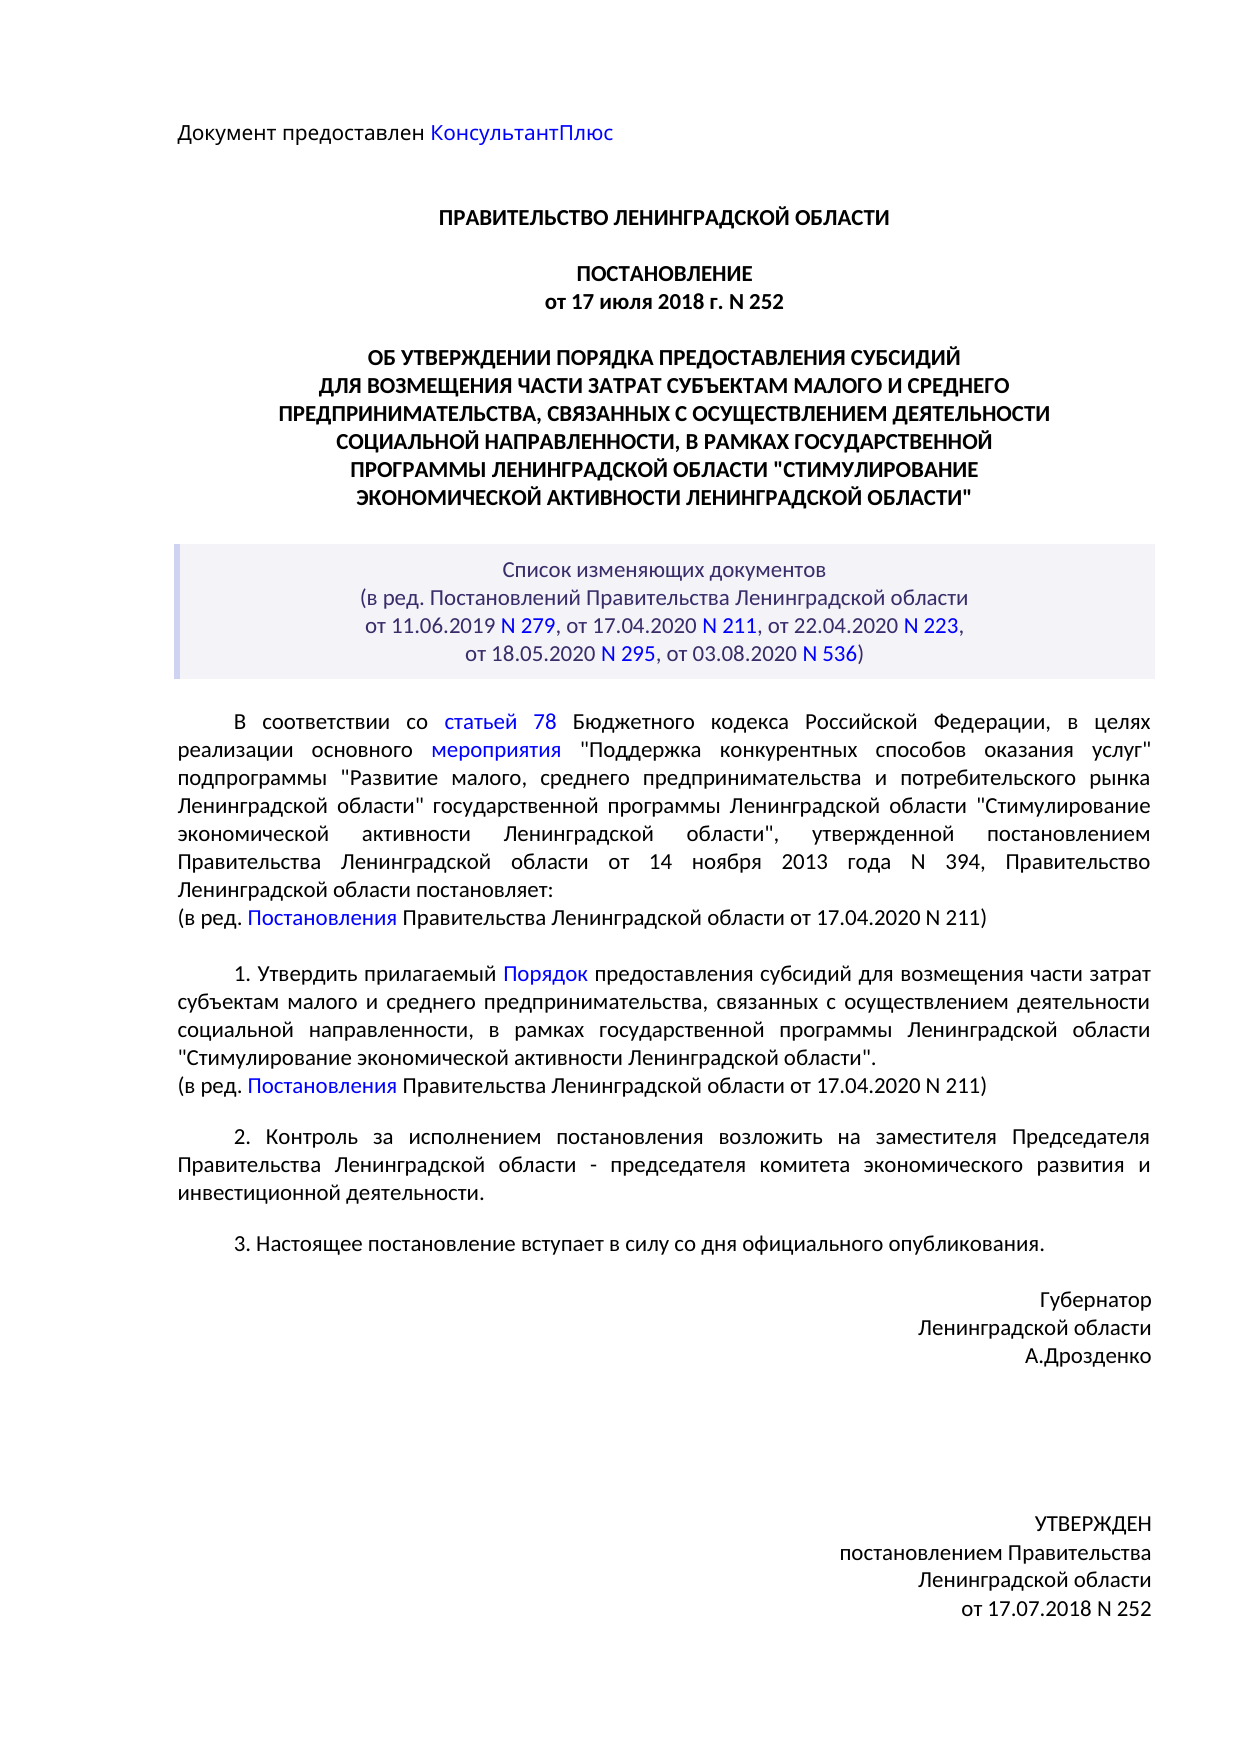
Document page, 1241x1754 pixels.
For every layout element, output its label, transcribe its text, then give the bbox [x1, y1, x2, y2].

title Документ предоставлен КонсультантПлюс [177, 118, 1152, 175]
text от 17.07.2018 N 252 [177, 1594, 1152, 1622]
text А.Дрозденко [177, 1341, 1152, 1369]
text (в ред. Постановления Правительства Ленинградской области от 17.04.2020 N 211) [177, 903, 1152, 931]
title от 17 июля 2018 г. N 252 [177, 287, 1152, 315]
title СОЦИАЛЬНОЙ НАПРАВЛЕННОСТИ, В РАМКАХ ГОСУДАРСТВЕННОЙ [177, 427, 1152, 455]
text 2. Контроль за исполнением постановления возложить на заместителя Председателя Правительства Ленинградской области - председателя комитета экономического развития и инвестиционной деятельности. [177, 1122, 1152, 1206]
title ПРЕДПРИНИМАТЕЛЬСТВА, СВЯЗАННЫХ С ОСУЩЕСТВЛЕНИЕМ ДЕЯТЕЛЬНОСТИ [177, 399, 1152, 427]
text В соответствии со статьей 78 Бюджетного кодекса Российской Федерации, в целях реализации основного мероприятия "Поддержка конкурентных способов оказания услуг" подпрограммы "Развитие малого, среднего предпринимательства и потребительского рынка Ленинградской области" государственной программы Ленинградской области "Стимулирование экономической активности Ленинградской области", утвержденной постановлением Правительства Ленинградской области от 14 ноября 2013 года N 394, Правительство Ленинградской области постановляет: [177, 707, 1152, 903]
title ПРОГРАММЫ ЛЕНИНГРАДСКОЙ ОБЛАСТИ "СТИМУЛИРОВАНИЕ [177, 455, 1152, 483]
title ЭКОНОМИЧЕСКОЙ АКТИВНОСТИ ЛЕНИНГРАДСКОЙ ОБЛАСТИ" [177, 483, 1152, 511]
title ОБ УТВЕРЖДЕНИИ ПОРЯДКА ПРЕДОСТАВЛЕНИЯ СУБСИДИЙ [177, 343, 1152, 371]
title ПРАВИТЕЛЬСТВО ЛЕНИНГРАДСКОЙ ОБЛАСТИ [177, 203, 1152, 231]
table_header Список изменяющих документов (в ред. Постановлений Правительства Ленинградской области от 11.06.2019 N 279, от 17.04.2020 N 211, от 22.04.2020 N 223, от 18.05.2020 N 295, от 03.08.2020 N 536) [180, 544, 1149, 679]
text (в ред. Постановления Правительства Ленинградской области от 17.04.2020 N 211) [177, 1071, 1152, 1099]
text Ленинградской области [177, 1566, 1152, 1594]
text 3. Настоящее постановление вступает в силу со дня официального опубликования. [177, 1229, 1152, 1257]
text постановлением Правительства [177, 1538, 1152, 1566]
text Губернатор [177, 1285, 1152, 1313]
title ПОСТАНОВЛЕНИЕ [177, 259, 1152, 287]
text 1. Утвердить прилагаемый Порядок предоставления субсидий для возмещения части затрат субъектам малого и среднего предпринимательства, связанных с осуществлением деятельности социальной направленности, в рамках государственной программы Ленинградской области "Стимулирование экономической активности Ленинградской области". [177, 959, 1152, 1071]
text Ленинградской области [177, 1313, 1152, 1341]
title ДЛЯ ВОЗМЕЩЕНИЯ ЧАСТИ ЗАТРАТ СУБЪЕКТАМ МАЛОГО И СРЕДНЕГО [177, 371, 1152, 399]
text УТВЕРЖДЕН [177, 1509, 1152, 1538]
